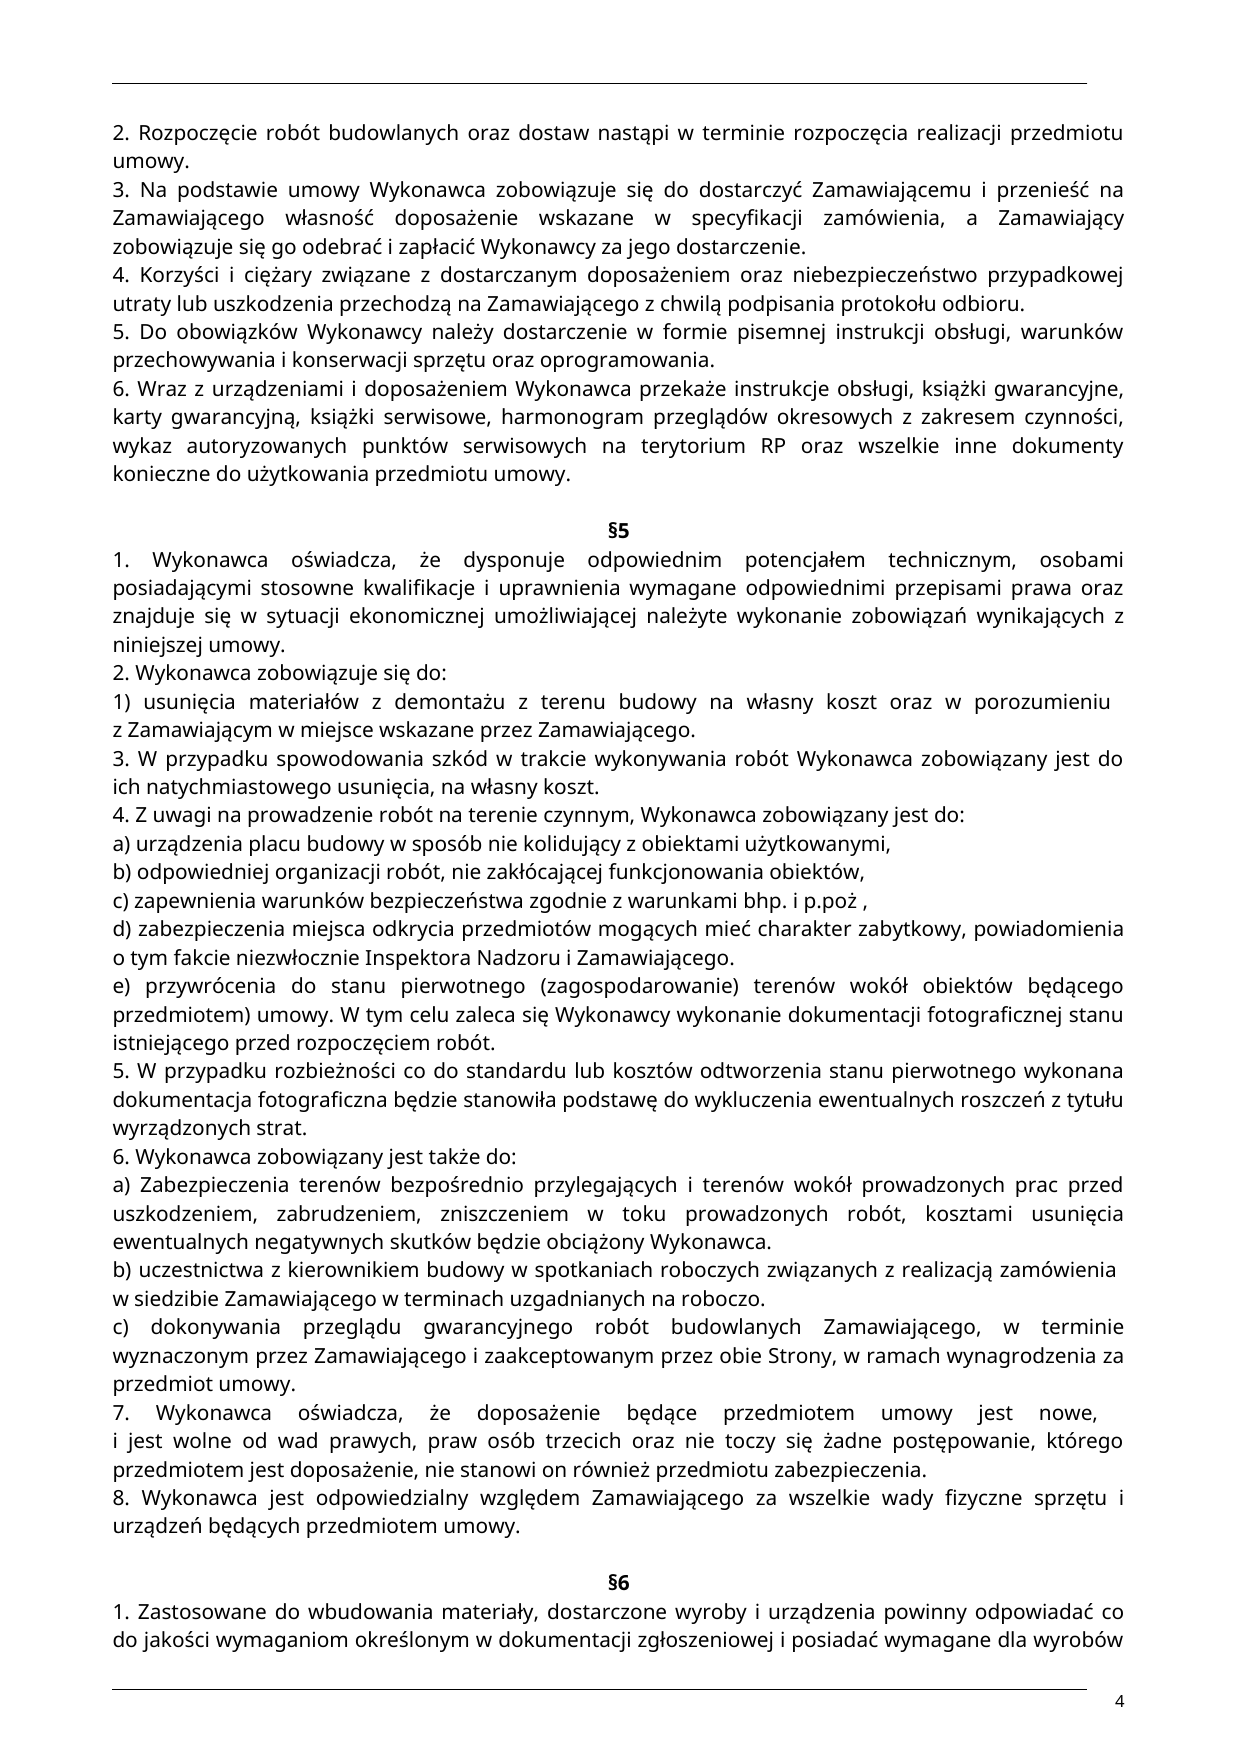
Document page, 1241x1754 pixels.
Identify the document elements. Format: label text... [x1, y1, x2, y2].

text 2. Rozpoczęcie robót budowlanych oraz dostaw nastąpi w terminie rozpoczęcia realizacji przedmiotu umowy. [112, 118, 1125, 175]
text 6. Wykonawca zobowiązany jest także do: [112, 1142, 1125, 1170]
text b) uczestnictwa z kierownikiem budowy w spotkaniach roboczych związanych z realizacją zamówienia w siedzibie Zamawiającego w terminach uzgadnianych na roboczo. [112, 1256, 1125, 1312]
text 5. Do obowiązków Wykonawcy należy dostarczenie w formie pisemnej instrukcji obsługi, warunków przechowywania i konserwacji sprzętu oraz oprogramowania. [112, 317, 1125, 374]
text 5. W przypadku rozbieżności co do standardu lub kosztów odtworzenia stanu pierwotnego wykonana dokumentacja fotograficzna będzie stanowiła podstawę do wykluczenia ewentualnych roszczeń z tytułu wyrządzonych strat. [112, 1057, 1125, 1142]
text d) zabezpieczenia miejsca odkrycia przedmiotów mogących mieć charakter zabytkowy, powiadomienia o tym fakcie niezwłocznie Inspektora Nadzoru i Zamawiającego. [112, 914, 1125, 971]
text 4. Z uwagi na prowadzenie robót na terenie czynnym, Wykonawca zobowiązany jest do: [112, 801, 1125, 829]
text 4. Korzyści i ciężary związane z dostarczanym doposażeniem oraz niebezpieczeństwo przypadkowej utraty lub uszkodzenia przechodzą na Zamawiającego z chwilą podpisania protokołu odbioru. [112, 260, 1125, 317]
text c) dokonywania przeglądu gwarancyjnego robót budowlanych Zamawiającego, w terminie wyznaczonym przez Zamawiającego i zaakceptowanym przez obie Strony, w ramach wynagrodzenia za przedmiot umowy. [112, 1312, 1125, 1398]
text §5 [112, 516, 1125, 545]
text 1) usunięcia materiałów z demontażu z terenu budowy na własny koszt oraz w porozumieniu z Zamawiającym w miejsce wskazane przez Zamawiającego. [112, 687, 1125, 744]
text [112, 1597, 1125, 1654]
text 8. Wykonawca jest odpowiedzialny względem Zamawiającego za wszelkie wady fizyczne sprzętu i urządzeń będących przedmiotem umowy. [112, 1483, 1125, 1540]
text 3. Na podstawie umowy Wykonawca zobowiązuje się do dostarczyć Zamawiającemu i przenieść na Zamawiającego własność doposażenie wskazane w specyfikacji zamówienia, a Zamawiający zobowiązuje się go odebrać i zapłacić Wykonawcy za jego dostarczenie. [112, 175, 1125, 260]
text §6 [112, 1568, 1125, 1597]
text a) Zabezpieczenia terenów bezpośrednio przylegających i terenów wokół prowadzonych prac przed uszkodzeniem, zabrudzeniem, zniszczeniem w toku prowadzonych robót, kosztami usunięcia ewentualnych negatywnych skutków będzie obciążony Wykonawca. [112, 1170, 1125, 1256]
text 3. W przypadku spowodowania szkód w trakcie wykonywania robót Wykonawca zobowiązany jest do ich natychmiastowego usunięcia, na własny koszt. [112, 744, 1125, 801]
text 7. Wykonawca oświadcza, że doposażenie będące przedmiotem umowy jest nowe, i jest wolne od wad prawych, praw osób trzecich oraz nie toczy się żadne postępowanie, którego przedmiotem jest doposażenie, nie stanowi on również przedmiotu zabezpieczenia. [112, 1398, 1125, 1483]
text a) urządzenia placu budowy w sposób nie kolidujący z obiektami użytkowanymi, [112, 829, 1125, 857]
text e) przywrócenia do stanu pierwotnego (zagospodarowanie) terenów wokół obiektów będącego przedmiotem) umowy. W tym celu zaleca się Wykonawcy wykonanie dokumentacji fotograficznej stanu istniejącego przed rozpoczęciem robót. [112, 971, 1125, 1057]
text 2. Wykonawca zobowiązuje się do: [112, 658, 1125, 687]
text c) zapewnienia warunków bezpieczeństwa zgodnie z warunkami bhp. i p.poż , [112, 886, 1125, 914]
text 6. Wraz z urządzeniami i doposażeniem Wykonawca przekaże instrukcje obsługi, książki gwarancyjne, karty gwarancyjną, książki serwisowe, harmonogram przeglądów okresowych z zakresem czynności, wykaz autoryzowanych punktów serwisowych na terytorium RP oraz wszelkie inne dokumenty konieczne do użytkowania przedmiotu umowy. [112, 374, 1125, 488]
text b) odpowiedniej organizacji robót, nie zakłócającej funkcjonowania obiektów, [112, 857, 1125, 886]
text 1. Wykonawca oświadcza, że dysponuje odpowiednim potencjałem technicznym, osobami posiadającymi stosowne kwalifikacje i uprawnienia wymagane odpowiednimi przepisami prawa oraz znajduje się w sytuacji ekonomicznej umożliwiającej należyte wykonanie zobowiązań wynikających z niniejszej umowy. [112, 545, 1125, 658]
